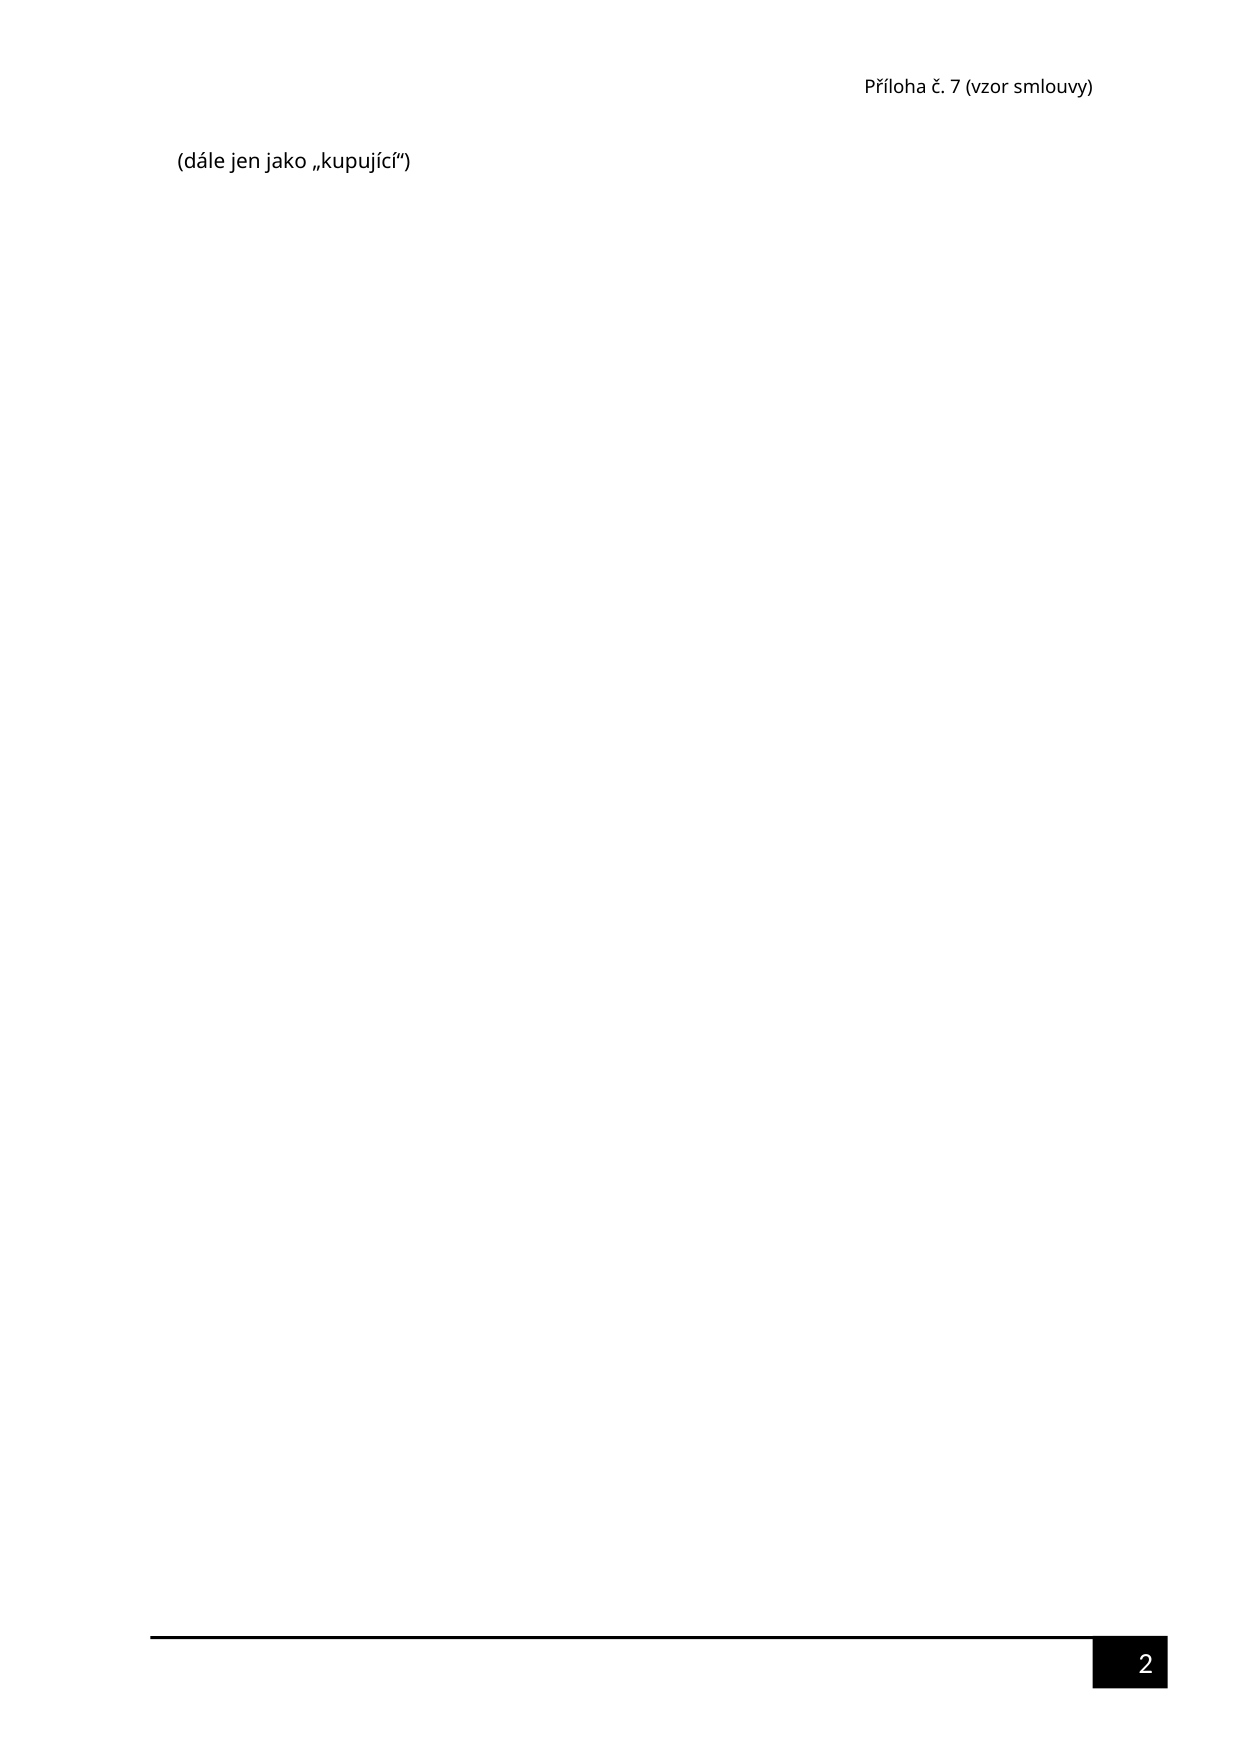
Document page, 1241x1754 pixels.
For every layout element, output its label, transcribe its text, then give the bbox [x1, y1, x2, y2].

text (dále jen jako „kupující“) [177, 146, 1093, 174]
